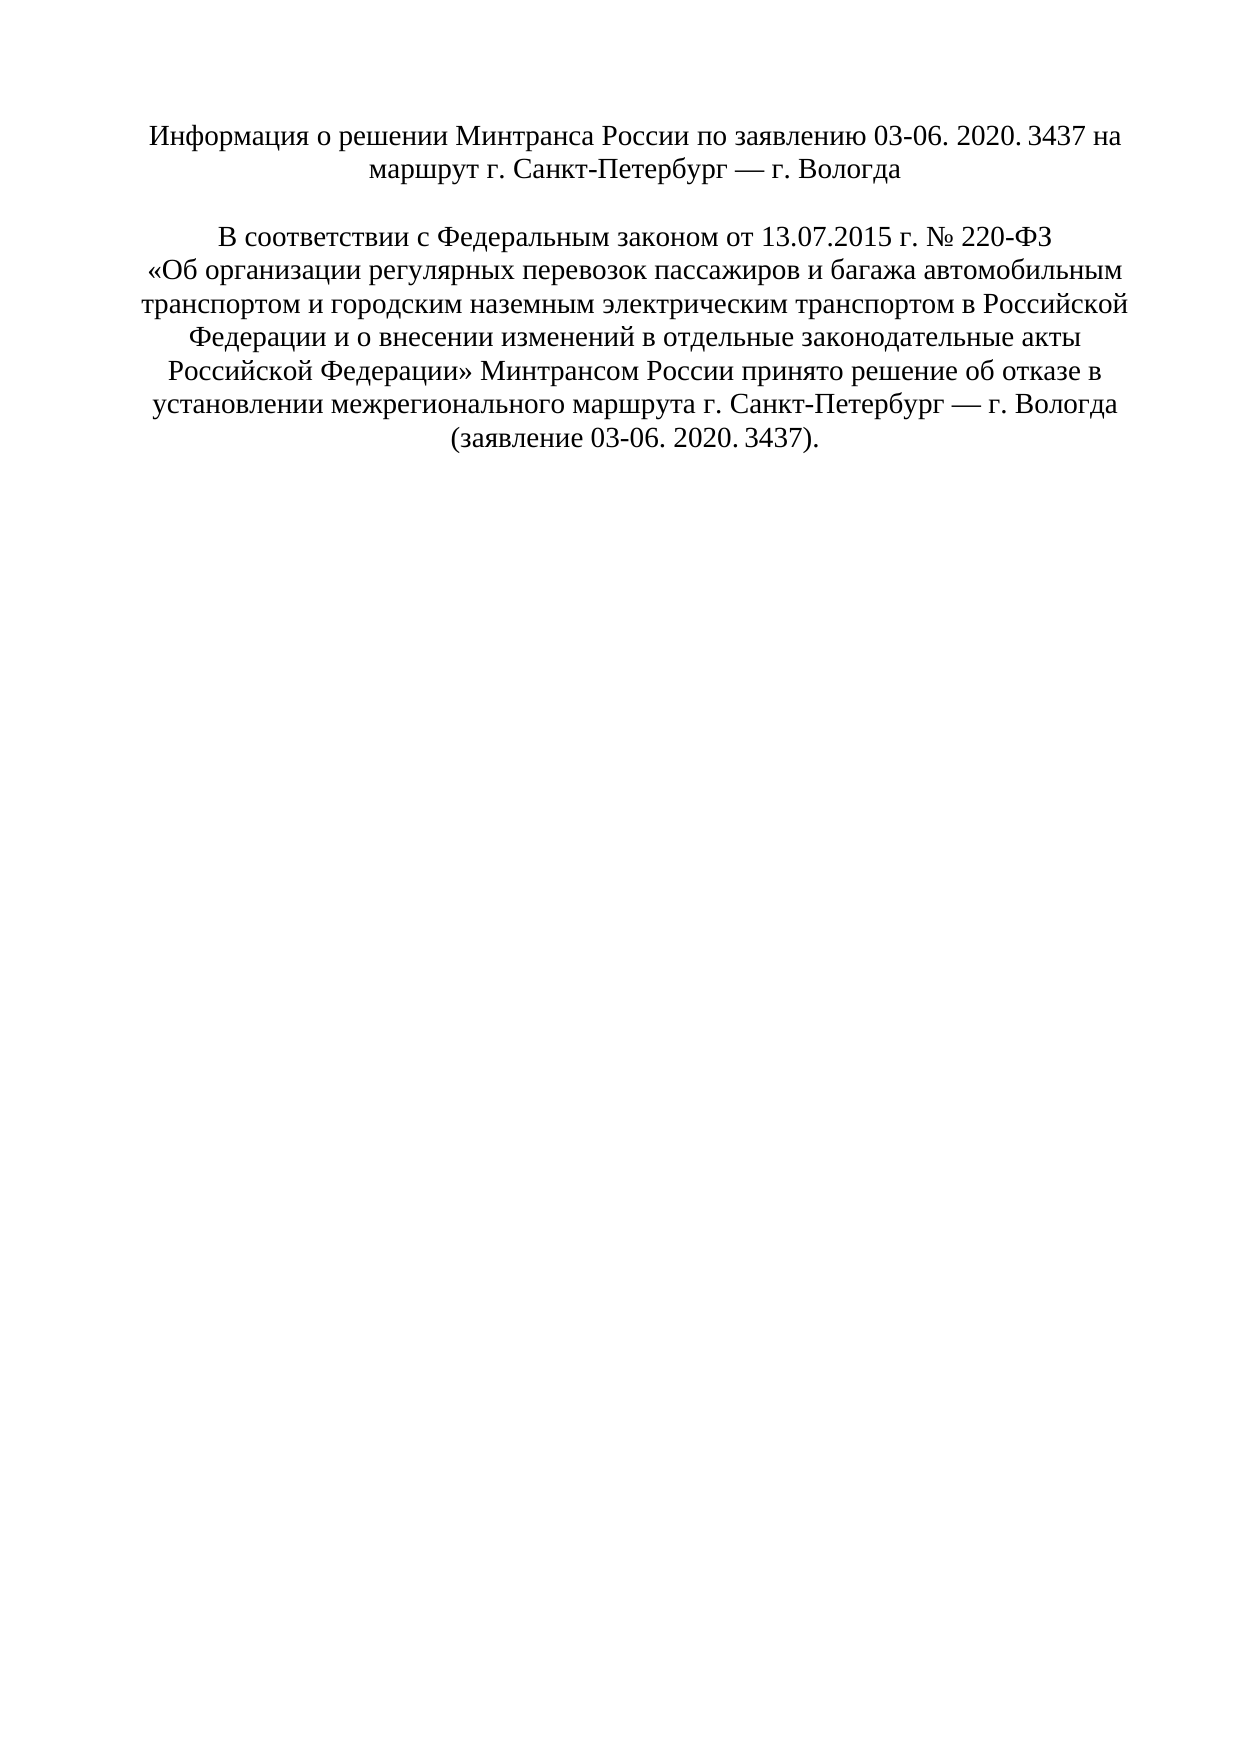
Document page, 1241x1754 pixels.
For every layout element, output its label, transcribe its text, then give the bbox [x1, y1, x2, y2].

text В соответствии с Федеральным законом от 13.07.2015 г. № 220-ФЗ «Об организации регулярных перевозок пассажиров и багажа автомобильным транспортом и городским наземным электрическим транспортом в Российской Федерации и о внесении изменений в отдельные законодательные акты Российской Федерации» Минтрансом России принято решение об отказе в установлении межрегионального маршрута г. Санкт-Петербург — г. Вологда (заявление 03-06. 2020. 3437). [118, 219, 1152, 453]
text Информация о решении Минтранса России по заявлению 03-06. 2020. 3437 на маршрут г. Санкт-Петербург — г. Вологда [118, 118, 1152, 185]
